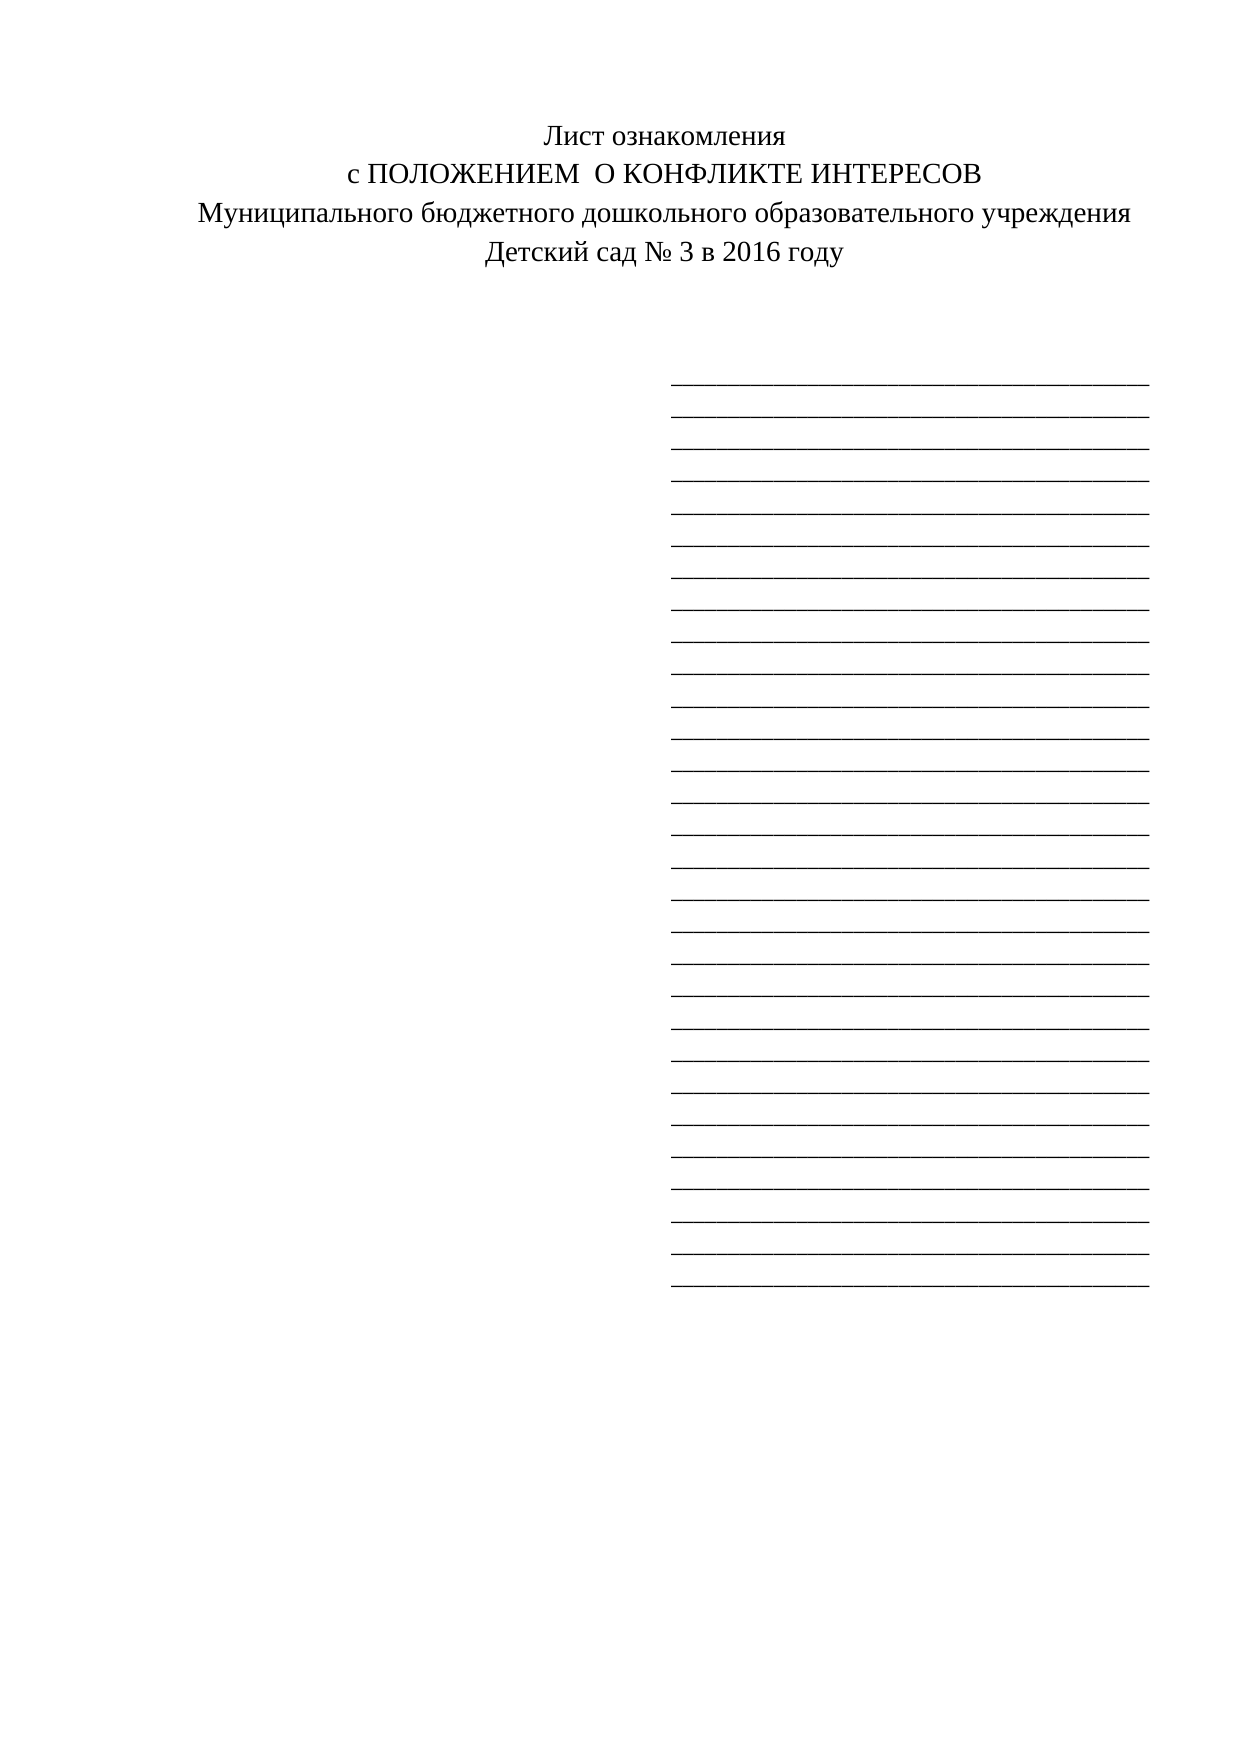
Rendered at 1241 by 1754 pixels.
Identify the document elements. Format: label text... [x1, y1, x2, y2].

text Лист ознакомления с ПОЛОЖЕНИЕМ О КОНФЛИКТЕ ИНТЕРЕСОВ Муниципального бюджетного дошкольного образовательного учреждения Детский сад № 3 в 2016 году [177, 118, 1152, 267]
